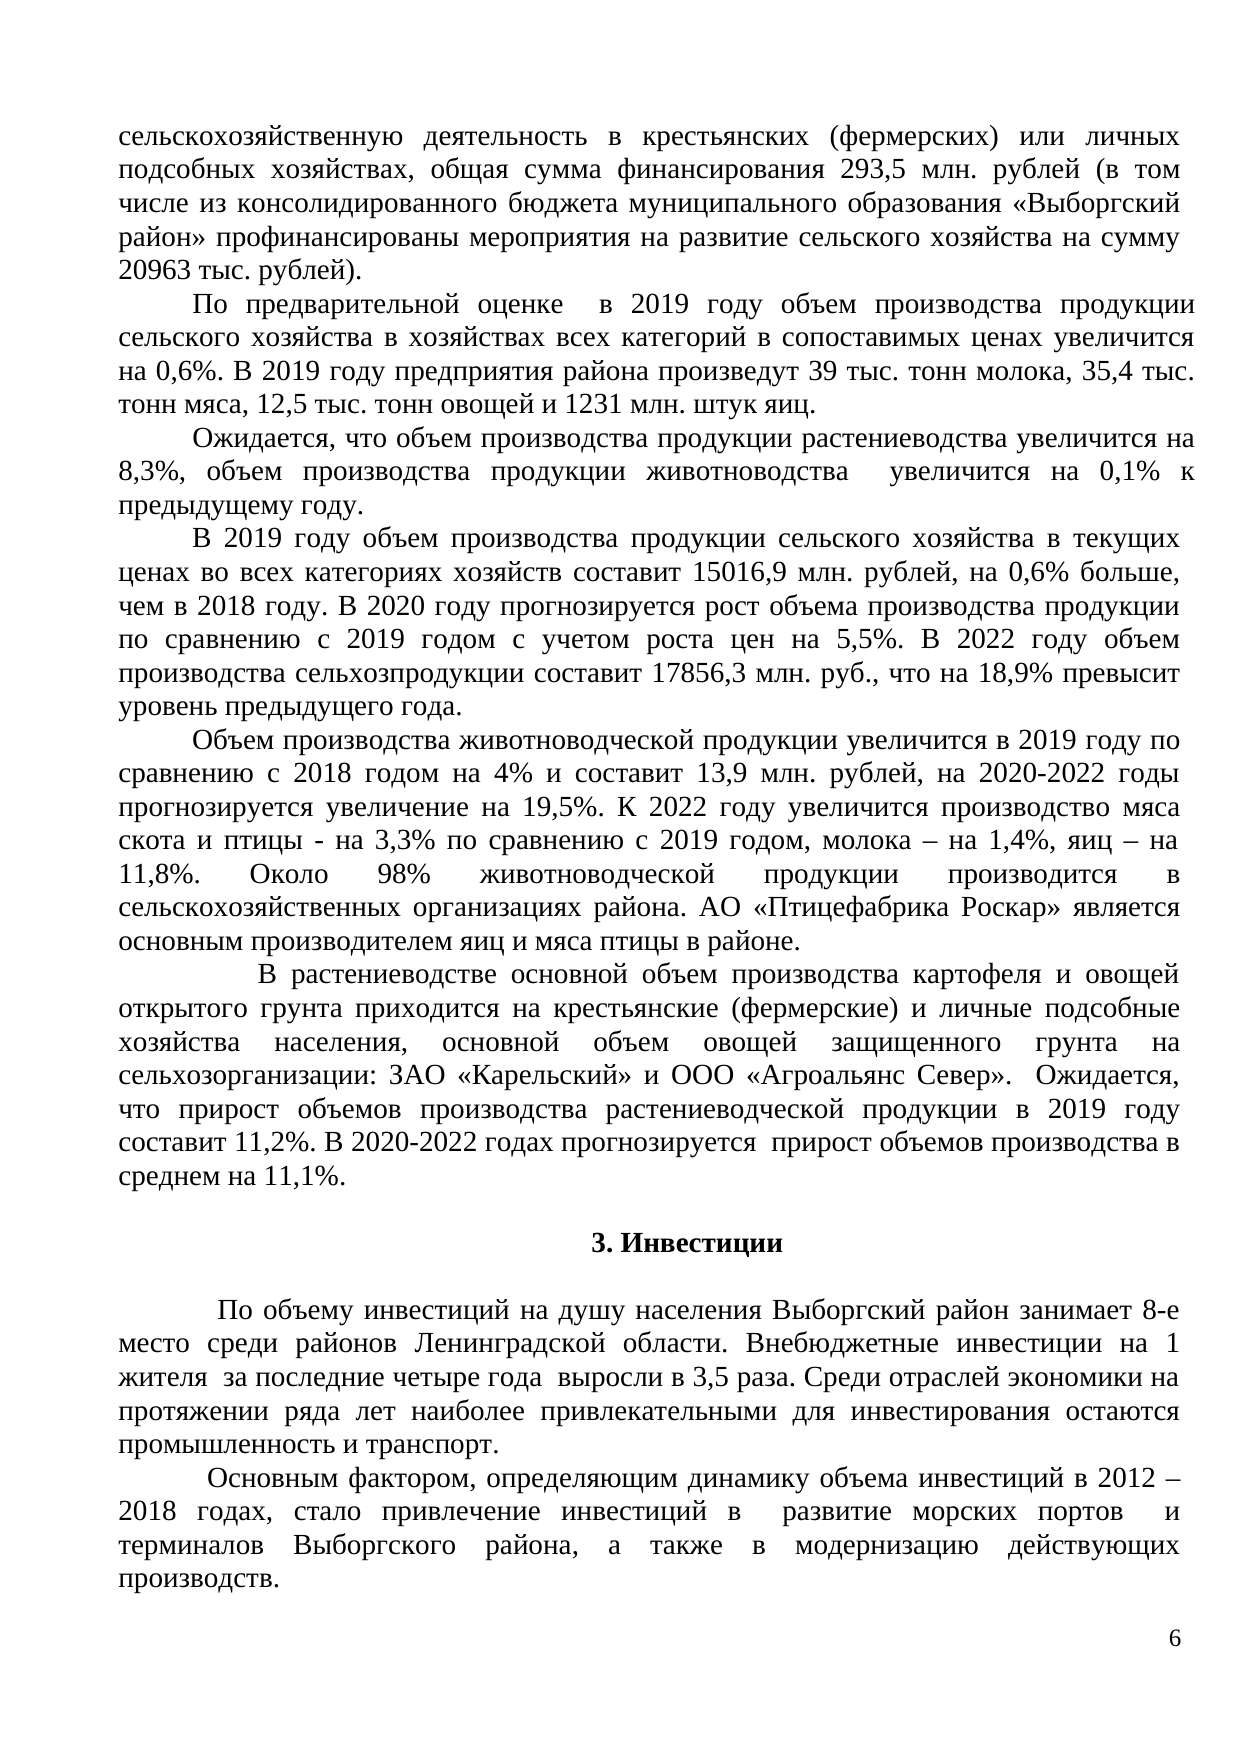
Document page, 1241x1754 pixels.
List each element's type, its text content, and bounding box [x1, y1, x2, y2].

text Основным фактором, определяющим динамику объема инвестиций в 2012 – 2018 годах, стало привлечение инвестиций в развитие морских портов и терминалов Выборгского района, а также в модернизацию действующих производств. [118, 1460, 1181, 1594]
text 3. Инвестиции [193, 1225, 1181, 1258]
text Объем производства животноводческой продукции увеличится в 2019 году по сравнению с 2018 годом на 4% и составит 13,9 млн. рублей, на 2020-2022 годы прогнозируется увеличение на 19,5%. К 2022 году увеличится производство мяса скота и птицы - на 3,3% по сравнению с 2019 годом, молока – на 1,4%, яиц – на 11,8%. Около 98% животноводческой продукции производится в сельскохозяйственных организациях района. АО «Птицефабрика Роскар» является основным производителем яиц и мяса птицы в районе. [118, 722, 1181, 957]
text Ожидается, что объем производства продукции растениеводства увеличится на 8,3%, объем производства продукции животноводства увеличится на 0,1% к предыдущему году. [118, 420, 1196, 521]
text В 2019 году объем производства продукции сельского хозяйства в текущих ценах во всех категориях хозяйств составит 15016,9 млн. рублей, на 0,6% больше, чем в 2018 году. В 2020 году прогнозируется рост объема производства продукции по сравнению с 2019 годом с учетом роста цен на 5,5%. В 2022 году объем производства сельхозпродукции составит 17856,3 млн. руб., что на 18,9% превысит уровень предыдущего года. [118, 521, 1181, 722]
text В растениеводстве основной объем производства картофеля и овощей открытого грунта приходится на крестьянские (фермерские) и личные подсобные хозяйства населения, основной объем овощей защищенного грунта на сельхозорганизации: ЗАО «Карельский» и ООО «Агроальянс Север». Ожидается, что прирост объемов производства растениеводческой продукции в 2019 году составит 11,2%. В 2020-2022 годах прогнозируется прирост объемов производства в среднем на 11,1%. [118, 957, 1181, 1191]
text По предварительной оценке в 2019 году объем производства продукции сельского хозяйства в хозяйствах всех категорий в сопоставимых ценах увеличится на 0,6%. В 2019 году предприятия района произведут 39 тыс. тонн молока, 35,4 тыс. тонн мяса, 12,5 тыс. тонн овощей и 1231 млн. штук яиц. [118, 286, 1196, 420]
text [118, 118, 1181, 286]
text По объему инвестиций на душу населения Выборгский район занимает 8-е место среди районов Ленинградской области. Внебюджетные инвестиции на 1 жителя за последние четыре года выросли в 3,5 раза. Среди отраслей экономики на протяжении ряда лет наиболее привлекательными для инвестирования остаются промышленность и транспорт. [118, 1292, 1181, 1460]
